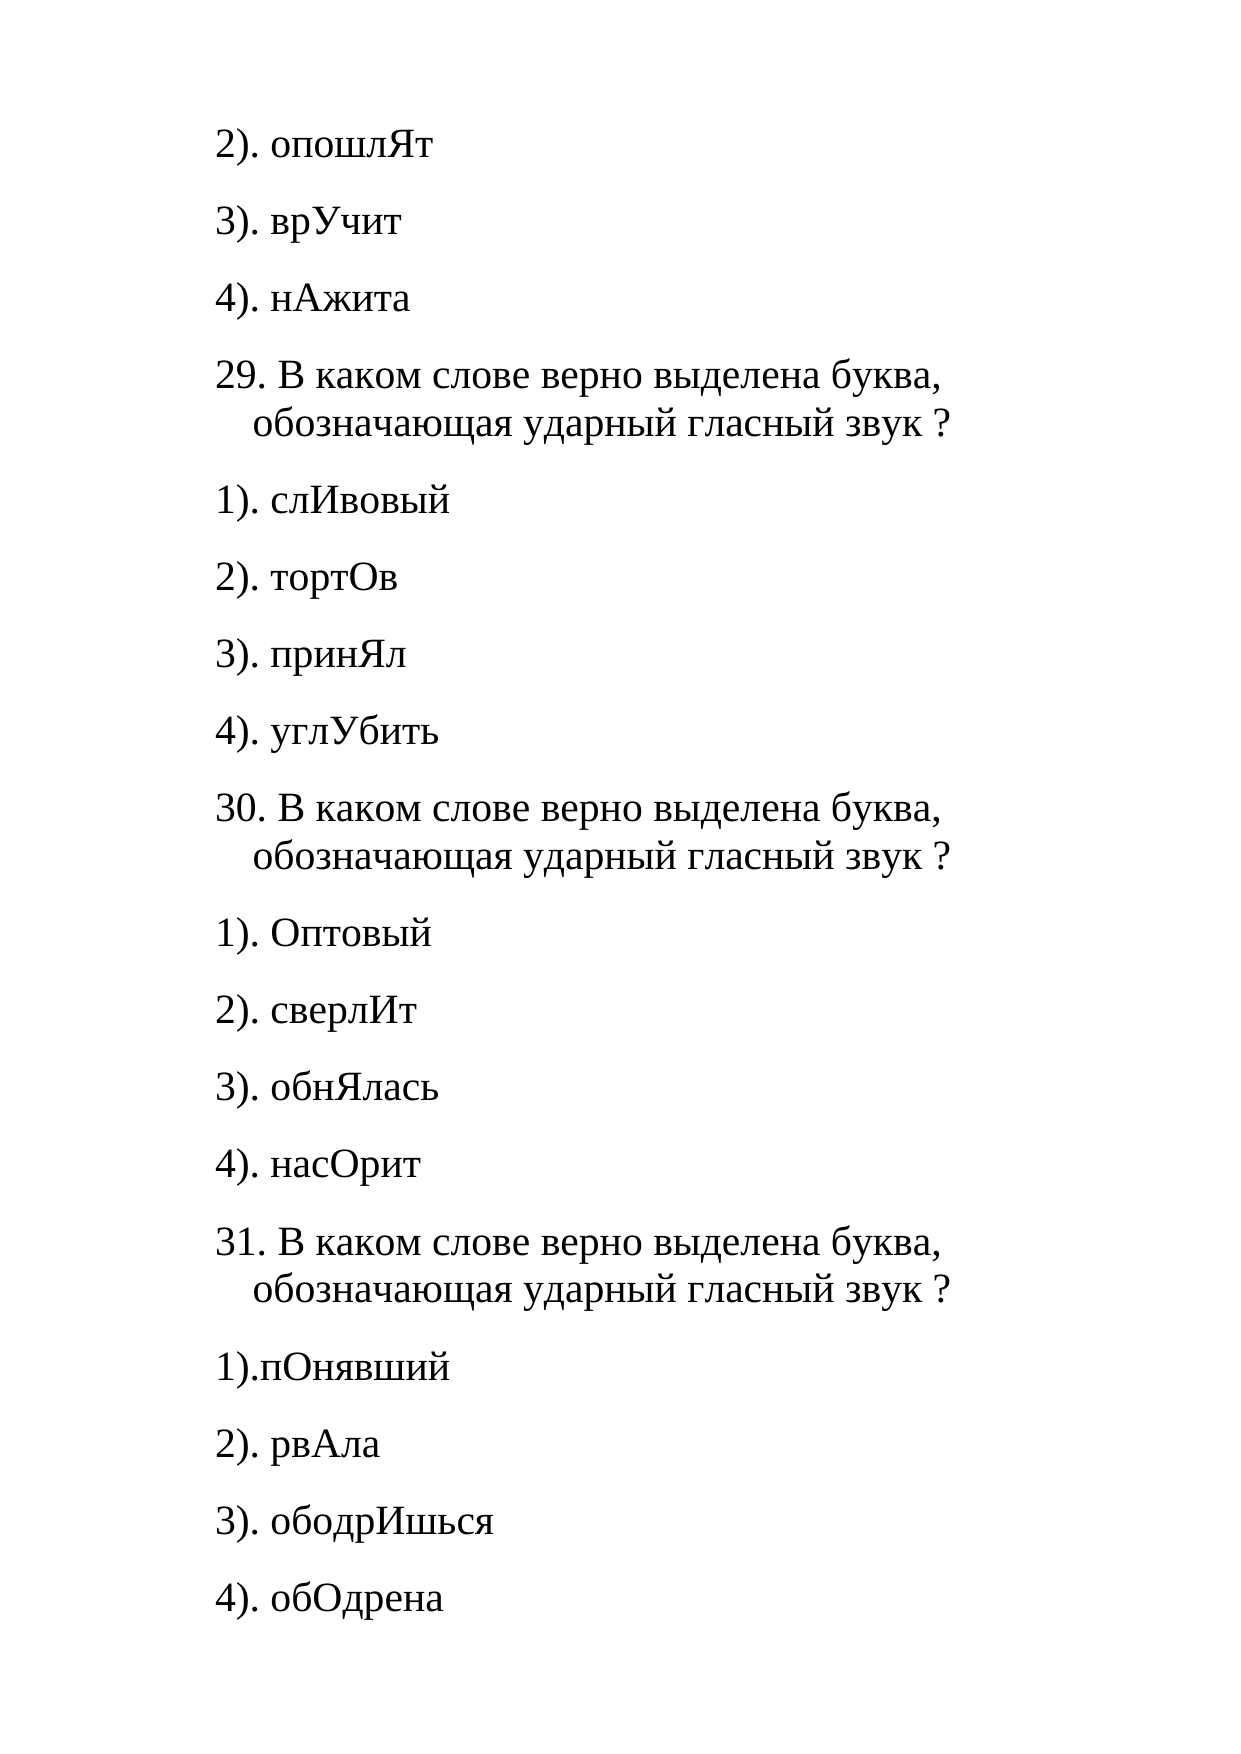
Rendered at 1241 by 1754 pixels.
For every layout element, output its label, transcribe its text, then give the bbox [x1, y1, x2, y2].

text 2). сверлИт [215, 985, 1152, 1033]
text 31.​ В каком слове верно выделена буква, обозначающая ударный гласный звук ? [215, 1216, 1152, 1312]
text 3). врУчит [215, 195, 1152, 243]
text 4). нАжита [215, 272, 1152, 320]
text 1).пОнявший [215, 1341, 1152, 1389]
text 1). слИвовый [215, 474, 1152, 522]
text 3). ободрИшься [215, 1495, 1152, 1543]
text 4). углУбить [215, 706, 1152, 753]
text 29.​ В каком слове верно выделена буква, обозначающая ударный гласный звук ? [215, 349, 1152, 445]
text 1). Оптовый [215, 908, 1152, 956]
text 3). обнЯлась [215, 1062, 1152, 1110]
text 4). насОрит [215, 1139, 1152, 1187]
text 4). обОдрена [215, 1572, 1152, 1620]
text 2). опошлЯт [215, 118, 1152, 166]
text 2). рвАла [215, 1418, 1152, 1466]
text 30.​ В каком слове верно выделена буква, обозначающая ударный гласный звук ? [215, 783, 1152, 878]
text 3). принЯл [215, 628, 1152, 676]
text 2). тортОв [215, 551, 1152, 599]
